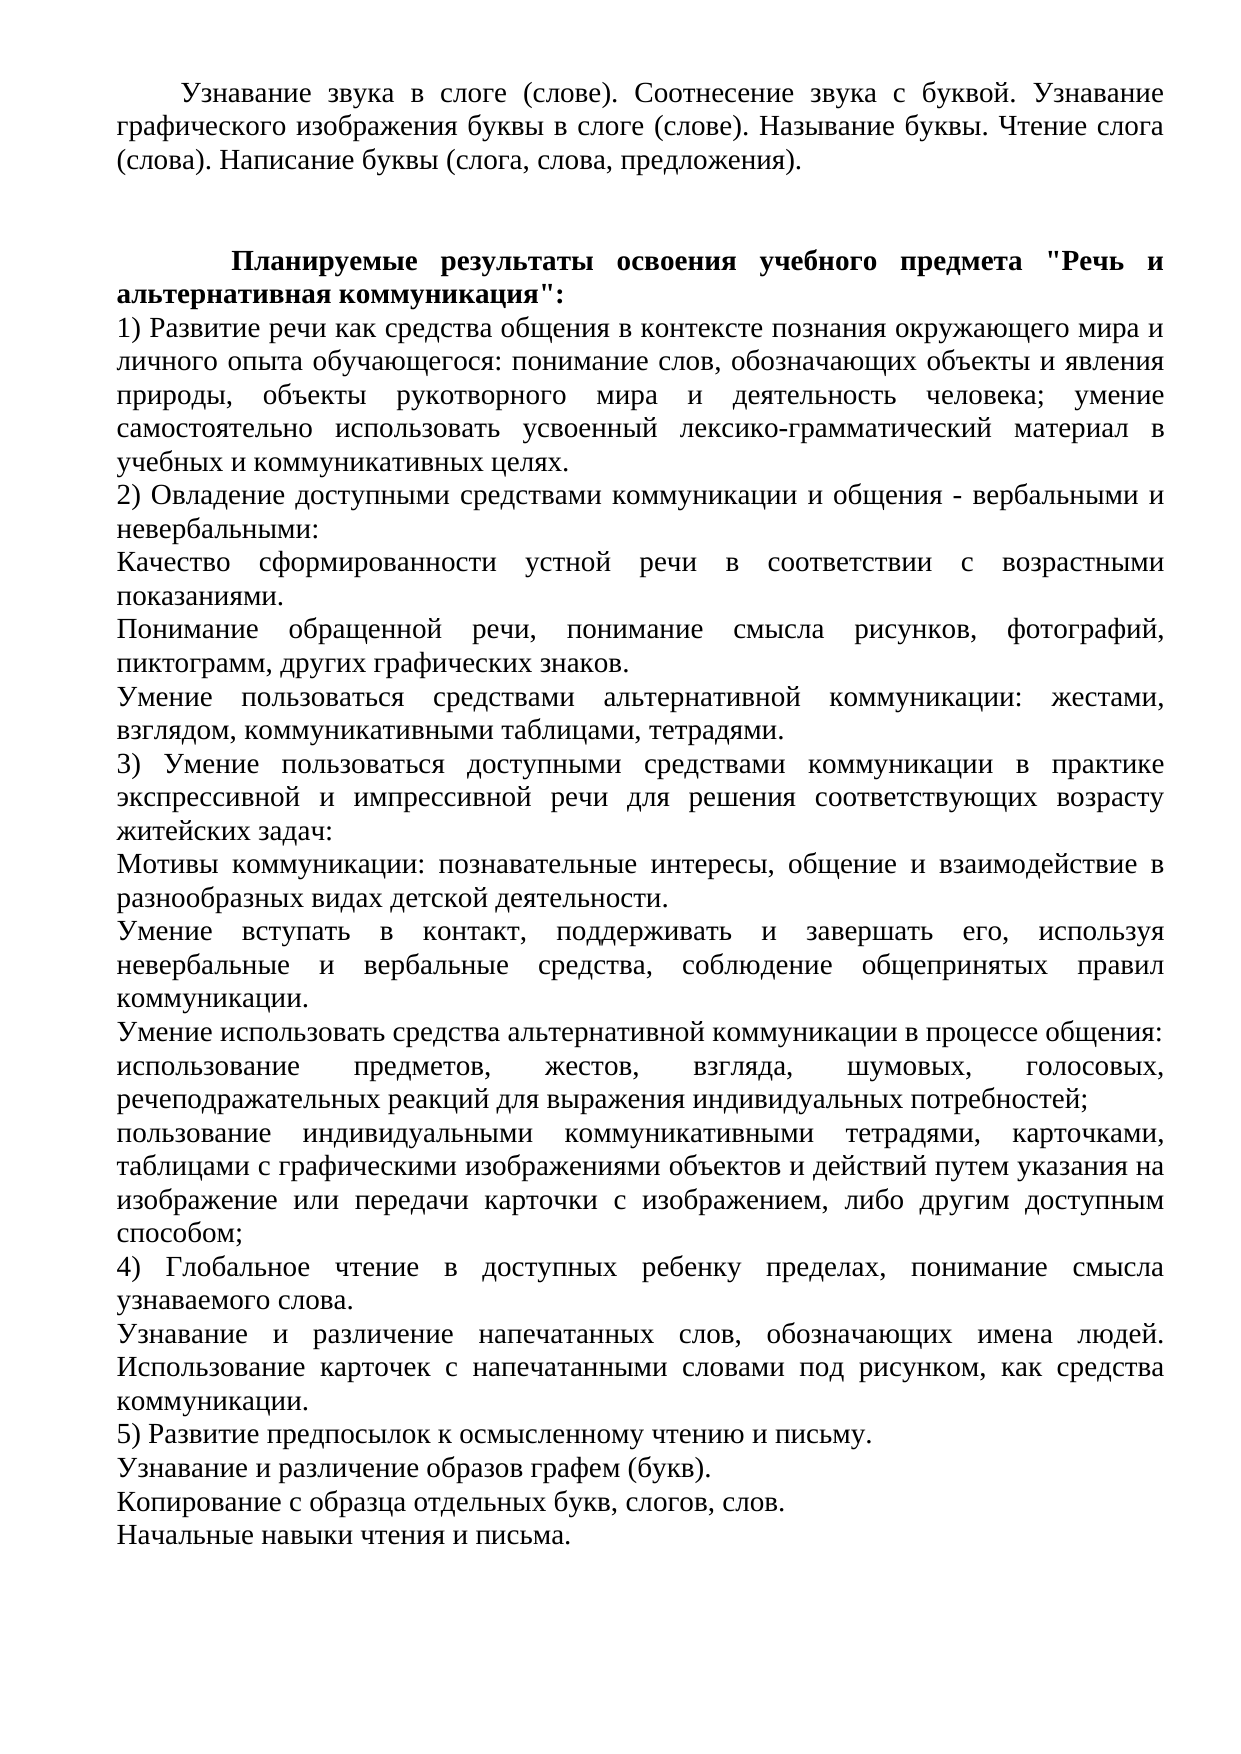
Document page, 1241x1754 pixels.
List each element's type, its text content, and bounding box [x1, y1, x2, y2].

text Копирование с образца отдельных букв, слогов, слов. [116, 1484, 1165, 1517]
text Планируемые результаты освоения учебного предмета "Речь и альтернативная коммуникация": [116, 243, 1165, 310]
text пользование индивидуальными коммуникативными тетрадями, карточками, таблицами с графическими изображениями объектов и действий путем указания на изображение или передачи карточки с изображением, либо другим доступным способом; [116, 1115, 1165, 1249]
text 3) Умение пользоваться доступными средствами коммуникации в практике экспрессивной и импрессивной речи для решения соответствующих возрасту житейских задач: [116, 746, 1165, 846]
text Умение пользоваться средствами альтернативной коммуникации: жестами, взглядом, коммуникативными таблицами, тетрадями. [116, 679, 1165, 746]
text Качество сформированности устной речи в соответствии с возрастными показаниями. [116, 544, 1165, 612]
text 5) Развитие предпосылок к осмысленному чтению и письму. [116, 1417, 1165, 1450]
text Умение использовать средства альтернативной коммуникации в процессе общения: [116, 1014, 1165, 1048]
text 1) Развитие речи как средства общения в контексте познания окружающего мира и личного опыта обучающегося: понимание слов, обозначающих объекты и явления природы, объекты рукотворного мира и деятельность человека; умение самостоятельно использовать усвоенный лексико-грамматический материал в учебных и коммуникативных целях. [116, 310, 1165, 477]
text Узнавание и различение напечатанных слов, обозначающих имена людей. Использование карточек с напечатанными словами под рисунком, как средства коммуникации. [116, 1316, 1165, 1417]
text Узнавание и различение образов графем (букв). [116, 1450, 1165, 1484]
text 2) Овладение доступными средствами коммуникации и общения - вербальными и невербальными: [116, 477, 1165, 544]
text Узнавание звука в слоге (слове). Соотнесение звука с буквой. Узнавание графического изображения буквы в слоге (слове). Называние буквы. Чтение слога (слова). Написание буквы (слога, слова, предложения). [116, 75, 1165, 176]
text Умение вступать в контакт, поддерживать и завершать его, используя невербальные и вербальные средства, соблюдение общепринятых правил коммуникации. [116, 913, 1165, 1014]
text 4) Глобальное чтение в доступных ребенку пределах, понимание смысла узнаваемого слова. [116, 1249, 1165, 1316]
text Понимание обращенной речи, понимание смысла рисунков, фотографий, пиктограмм, других графических знаков. [116, 612, 1165, 679]
text Начальные навыки чтения и письма. [116, 1517, 1165, 1551]
text Мотивы коммуникации: познавательные интересы, общение и взаимодействие в разнообразных видах детской деятельности. [116, 846, 1165, 913]
text использование предметов, жестов, взгляда, шумовых, голосовых, речеподражательных реакций для выражения индивидуальных потребностей; [116, 1048, 1165, 1115]
